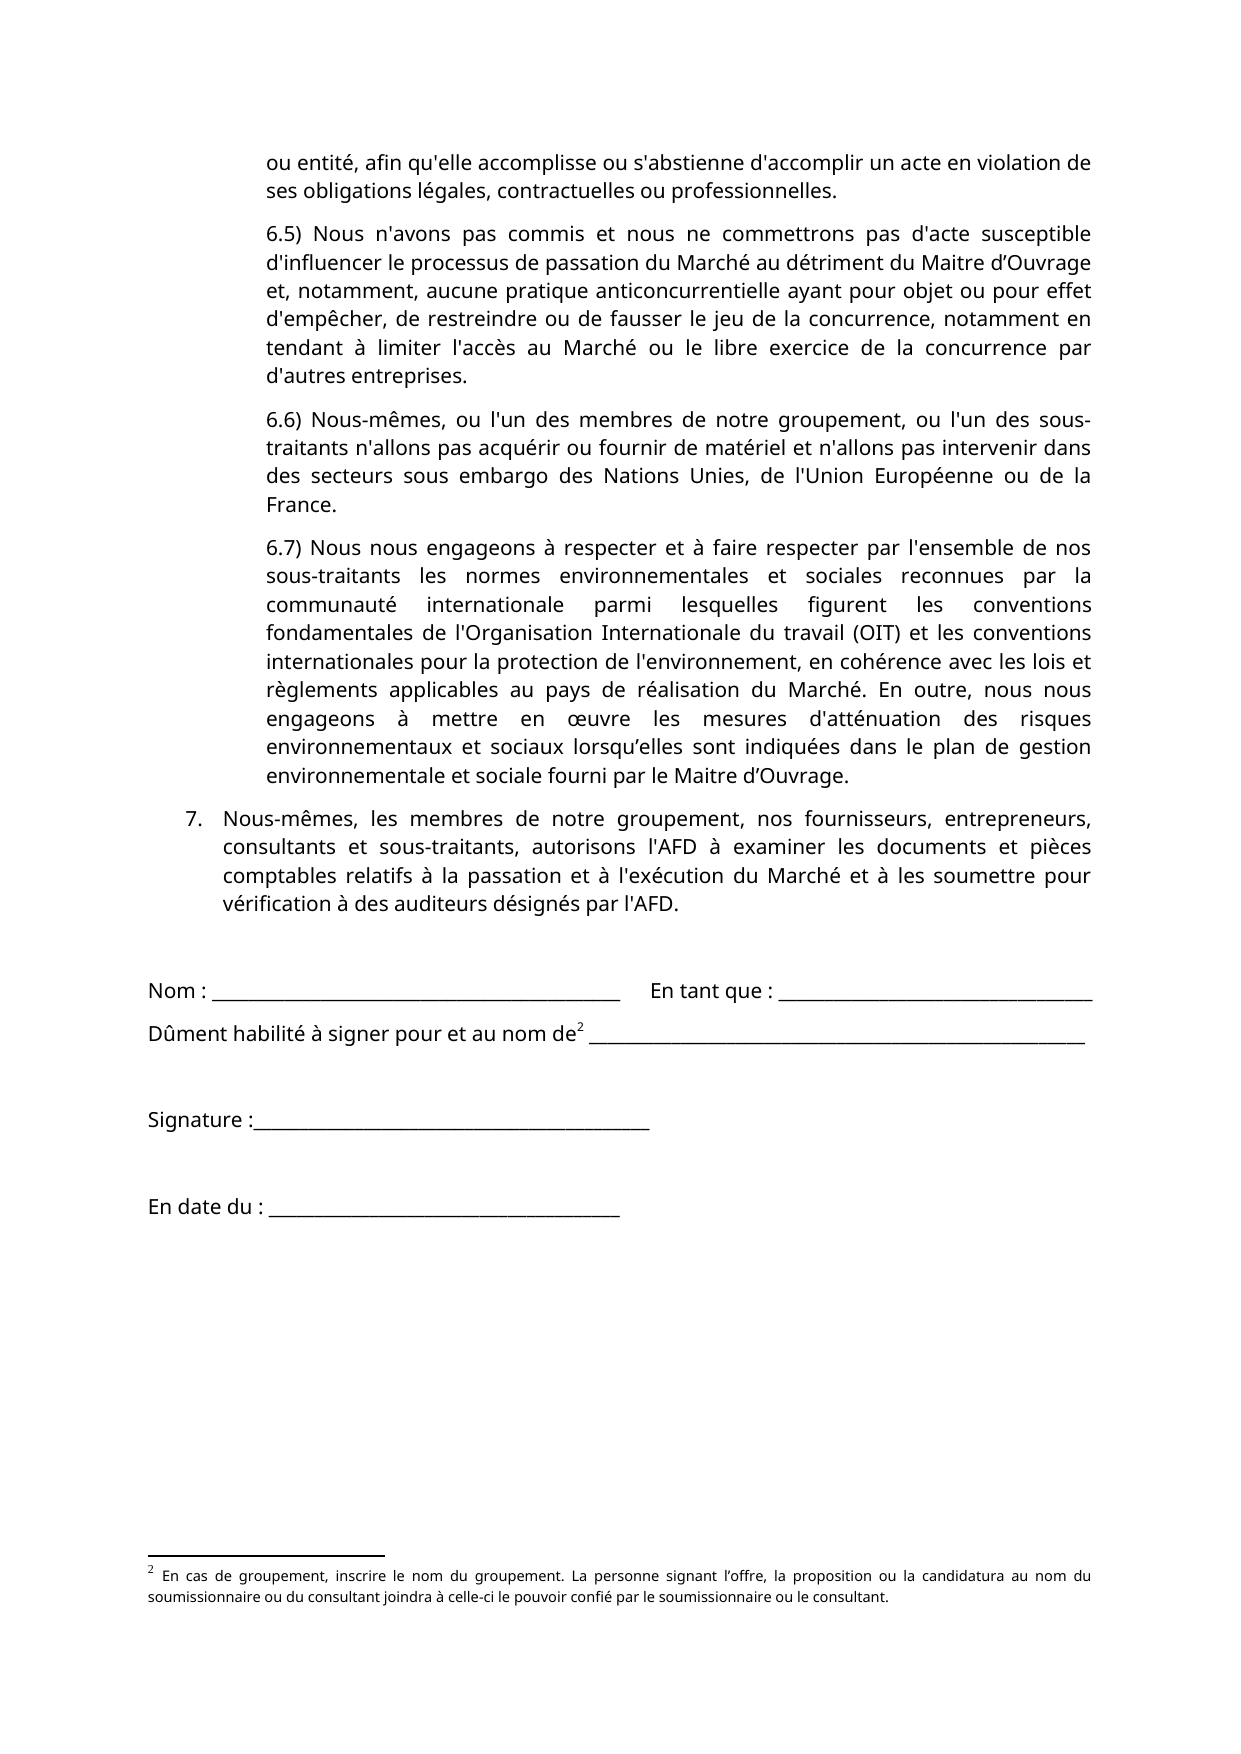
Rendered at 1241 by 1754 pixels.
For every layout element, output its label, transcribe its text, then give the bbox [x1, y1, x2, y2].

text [266, 148, 1093, 204]
text 6.5) Nous n'avons pas commis et nous ne commettrons pas d'acte susceptible d'influencer le processus de passation du Marché au détriment du Maitre d’Ouvrage et, notamment, aucune pratique anticoncurrentielle ayant pour objet ou pour effet d'empêcher, de restreindre ou de fausser le jeu de la concurrence, notamment en tendant à limiter l'accès au Marché ou le libre exercice de la concurrence par d'autres entreprises. [266, 219, 1093, 390]
text Signature : [148, 1105, 1093, 1134]
text Nom : En tant que : [148, 976, 1093, 1004]
text En date du : [148, 1192, 1093, 1220]
list Nous-mêmes, les membres de notre groupement, nos fournisseurs, entrepreneurs, consultants et sous-traitants, autorisons l'AFD à examiner les documents et pièces comptables relatifs à la passation et à l'exécution du Marché et à les soumettre pour vérification à des auditeurs désignés par l'AFD. [185, 804, 1093, 918]
text Dûment habilité à signer pour et au nom de [148, 1019, 1093, 1047]
text 6.6) Nous-mêmes, ou l'un des membres de notre groupement, ou l'un des sous-traitants n'allons pas acquérir ou fournir de matériel et n'allons pas intervenir dans des secteurs sous embargo des Nations Unies, de l'Union Européenne ou de la France. [266, 405, 1093, 518]
text 6.7) Nous nous engageons à respecter et à faire respecter par l'ensemble de nos sous-traitants les normes environnementales et sociales reconnues par la communauté internationale parmi lesquelles figurent les conventions fondamentales de l'Organisation Internationale du travail (OIT) et les conventions internationales pour la protection de l'environnement, en cohérence avec les lois et règlements applicables au pays de réalisation du Marché. En outre, nous nous engageons à mettre en œuvre les mesures d'atténuation des risques environnementaux et sociaux lorsqu’elles sont indiquées dans le plan de gestion environnementale et sociale fourni par le Maitre d’Ouvrage. [266, 533, 1093, 789]
